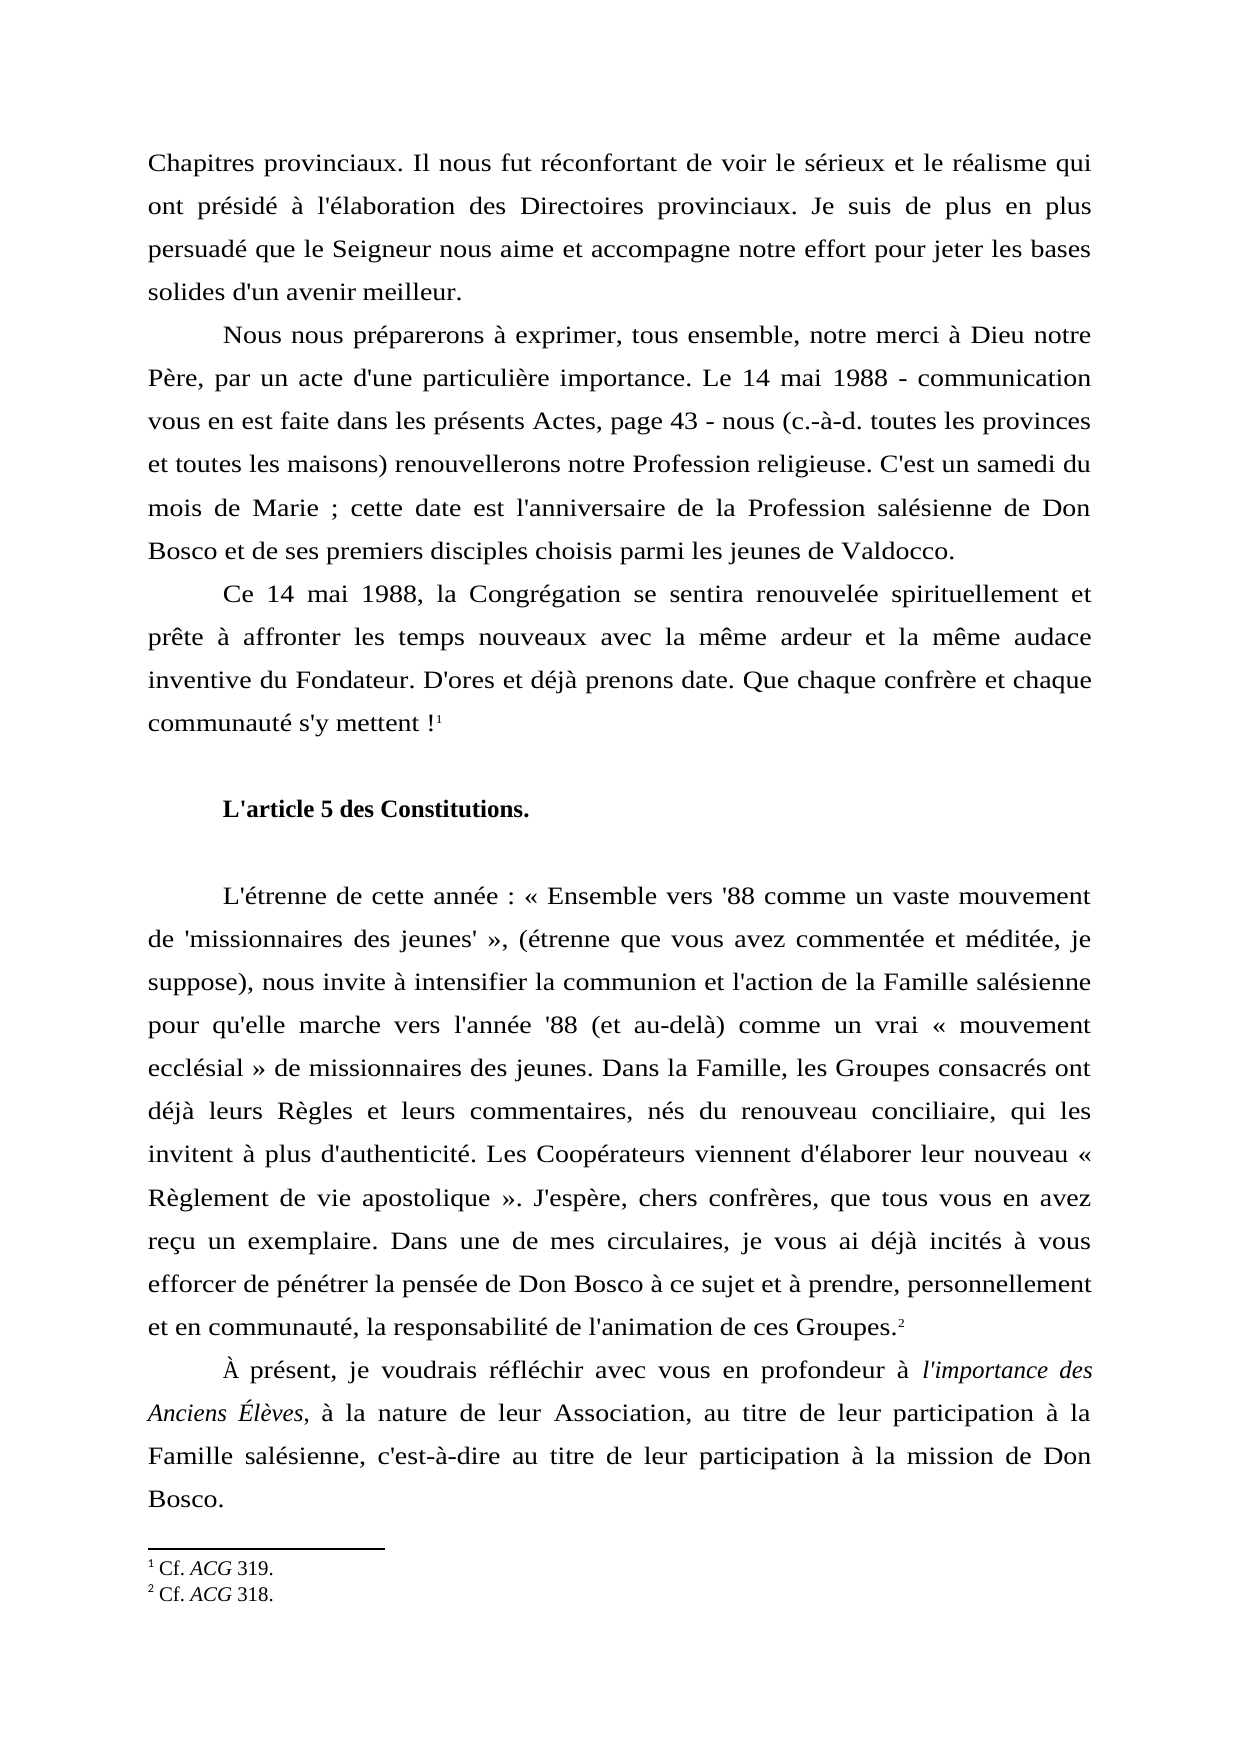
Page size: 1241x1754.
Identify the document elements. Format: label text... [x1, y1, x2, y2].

text À présent, je voudrais réfléchir avec vous en profondeur à l'importance des Anciens Élèves, à la nature de leur Association, au titre de leur participation à la Famille salésienne, c'est-à-dire au titre de leur participation à la mission de Don Bosco. [148, 1355, 1093, 1513]
text Ce 14 mai 1988, la Congrégation se sentira renouvelée spirituellement et prête à affronter les temps nouveaux avec la même ardeur et la même audace inventive du Fondateur. D'ores et déjà prenons date. Que chaque confrère et chaque communauté s'y mettent ! [148, 579, 1093, 737]
text L'article 5 des Constitutions. [148, 794, 1093, 823]
text L'étrenne de cette année : « Ensemble vers '88 comme un vaste mouvement de 'missionnaires des jeunes' », (étrenne que vous avez commentée et méditée, je suppose), nous invite à intensifier la communion et l'action de la Famille salésienne pour qu'elle marche vers l'année '88 (et au-delà) comme un vrai « mouvement ecclésial » de missionnaires des jeunes. Dans la Famille, les Groupes consacrés ont déjà leurs Règles et leurs commentaires, nés du renouveau conciliaire, qui les invitent à plus d'authenticité. Les Coopérateurs viennent d'élaborer leur nouveau « Règlement de vie apostolique ». J'espère, chers confrères, que tous vous en avez reçu un exemplaire. Dans une de mes circulaires, je vous ai déjà incités à vous efforcer de pénétrer la pensée de Don Bosco à ce sujet et à prendre, personnellement et en communauté, la responsabilité de l'animation de ces Groupes. [148, 881, 1093, 1341]
text Nous nous préparerons à exprimer, tous ensemble, notre merci à Dieu notre Père, par un acte d'une particulière importance. Le 14 mai 1988 - communication vous en est faite dans les présents Actes, page 43 - nous (c.-à-d. toutes les provinces et toutes les maisons) renouvellerons notre Profession religieuse. C'est un samedi du mois de Marie ; cette date est l'anniversaire de la Profession salésienne de Don Bosco et de ses premiers disciples choisis parmi les jeunes de Valdocco. [148, 320, 1093, 564]
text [148, 148, 1093, 306]
